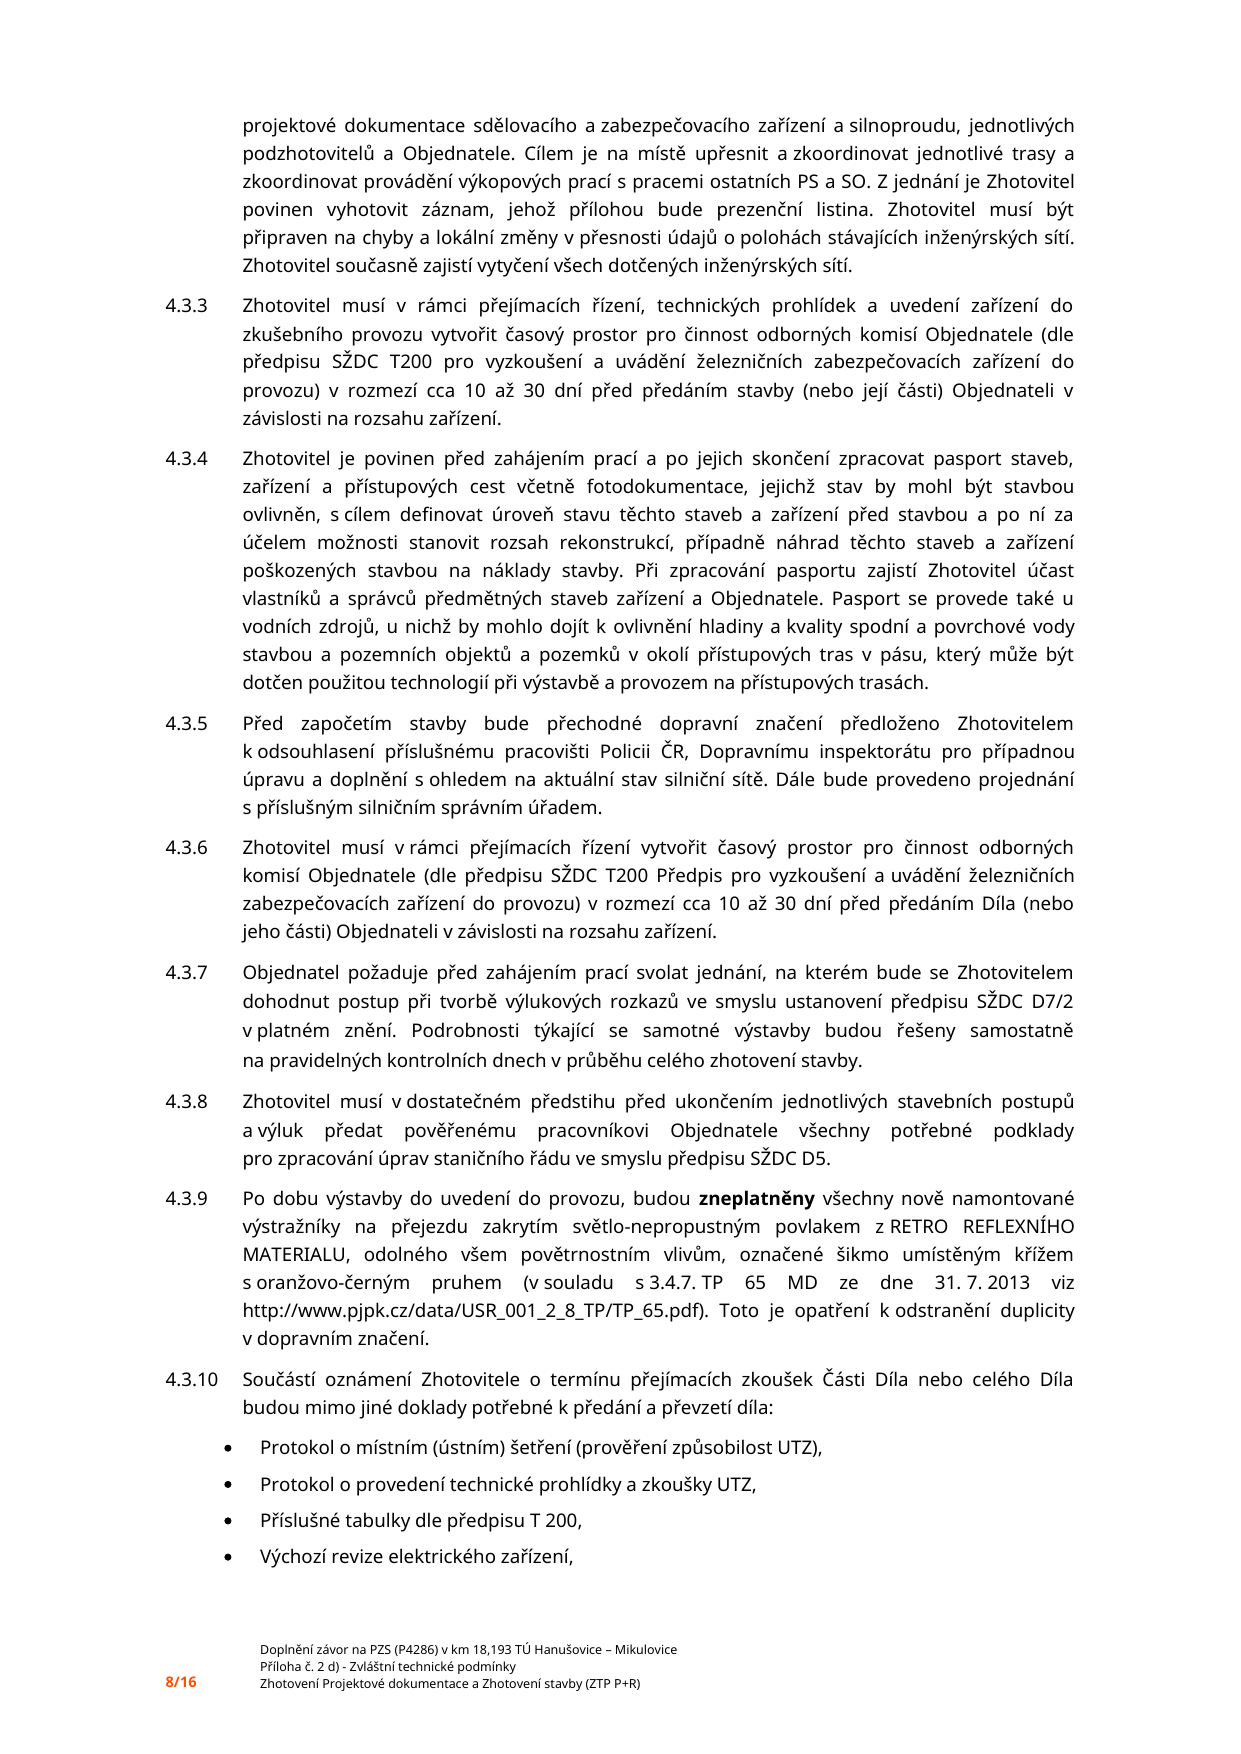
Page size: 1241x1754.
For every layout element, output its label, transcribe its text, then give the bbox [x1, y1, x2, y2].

text Zhotovitel musí v dostatečném předstihu před ukončením jednotlivých stavebních postupů a výluk předat pověřenému pracovníkovi Objednatele všechny potřebné podklady pro zpracování úprav staničního řádu ve smyslu předpisu SŽDC D5. [165, 1089, 1075, 1170]
text Po dobu výstavby do uvedení do provozu, budou zneplatněny všechny nově namontované výstražníky na přejezdu zakrytím světlo-nepropustným povlakem z RETRO REFLEXNÍHO MATERIALU, odolného všem povětrnostním vlivům, označené šikmo umístěným křížem s oranžovo-černým pruhem (v souladu s 3.4.7. TP 65 MD ze dne 31. 7. 2013 viz http://www.pjpk.cz/data/USR_001_2_8_TP/TP_65.pdf). Toto je opatření k odstranění duplicity v dopravním značení. [165, 1185, 1075, 1351]
text Výchozí revize elektrického zařízení, [224, 1544, 1075, 1569]
text Před započetím stavby bude přechodné dopravní značení předloženo Zhotovitelem k odsouhlasení příslušnému pracovišti Policii ČR, Dopravnímu inspektorátu pro případnou úpravu a doplnění s ohledem na aktuální stav silniční sítě. Dále bude provedeno projednání s příslušným silničním správním úřadem. [165, 710, 1075, 820]
text Součástí oznámení Zhotovitele o termínu přejímacích zkoušek Části Díla nebo celého Díla budou mimo jiné doklady potřebné k předání a převzetí díla: [165, 1366, 1075, 1419]
text Protokol o provedení technické prohlídky a zkoušky UTZ, [224, 1471, 1075, 1496]
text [165, 112, 1075, 278]
text Zhotovitel musí v rámci přejímacích řízení vytvořit časový prostor pro činnost odborných komisí Objednatele (dle předpisu SŽDC T200 Předpis pro vyzkoušení a uvádění železničních zabezpečovacích zařízení do provozu) v rozmezí cca 10 až 30 dní před předáním Díla (nebo jeho části) Objednateli v závislosti na rozsahu zařízení. [165, 835, 1075, 944]
text Protokol o místním (ústním) šetření (prověření způsobilost UTZ), [224, 1434, 1075, 1460]
text Zhotovitel je povinen před zahájením prací a po jejich skončení zpracovat pasport staveb, zařízení a přístupových cest včetně fotodokumentace, jejichž stav by mohl být stavbou ovlivněn, s cílem definovat úroveň stavu těchto staveb a zařízení před stavbou a po ní za účelem možnosti stanovit rozsah rekonstrukcí, případně náhrad těchto staveb a zařízení poškozených stavbou na náklady stavby. Při zpracování pasportu zajistí Zhotovitel účast vlastníků a správců předmětných staveb zařízení a Objednatele. Pasport se provede také u vodních zdrojů, u nichž by mohlo dojít k ovlivnění hladiny a kvality spodní a povrchové vody stavbou a pozemních objektů a pozemků v okolí přístupových tras v pásu, který může být dotčen použitou technologií při výstavbě a provozem na přístupových trasách. [165, 445, 1075, 695]
text Objednatel požaduje před zahájením prací svolat jednání, na kterém bude se Zhotovitelem dohodnut postup při tvorbě výlukových rozkazů ve smyslu ustanovení předpisu SŽDC D7/2 v platném znění. Podrobnosti týkající se samotné výstavby budou řešeny samostatně na pravidelných kontrolních dnech v průběhu celého zhotovení stavby. [165, 959, 1075, 1073]
text Zhotovitel musí v rámci přejímacích řízení, technických prohlídek a uvedení zařízení do zkušebního provozu vytvořit časový prostor pro činnost odborných komisí Objednatele (dle předpisu SŽDC T200 pro vyzkoušení a uvádění železničních zabezpečovacích zařízení do provozu) v rozmezí cca 10 až 30 dní před předáním stavby (nebo její části) Objednateli v závislosti na rozsahu zařízení. [165, 293, 1075, 430]
text Příslušné tabulky dle předpisu T 200, [224, 1507, 1075, 1533]
